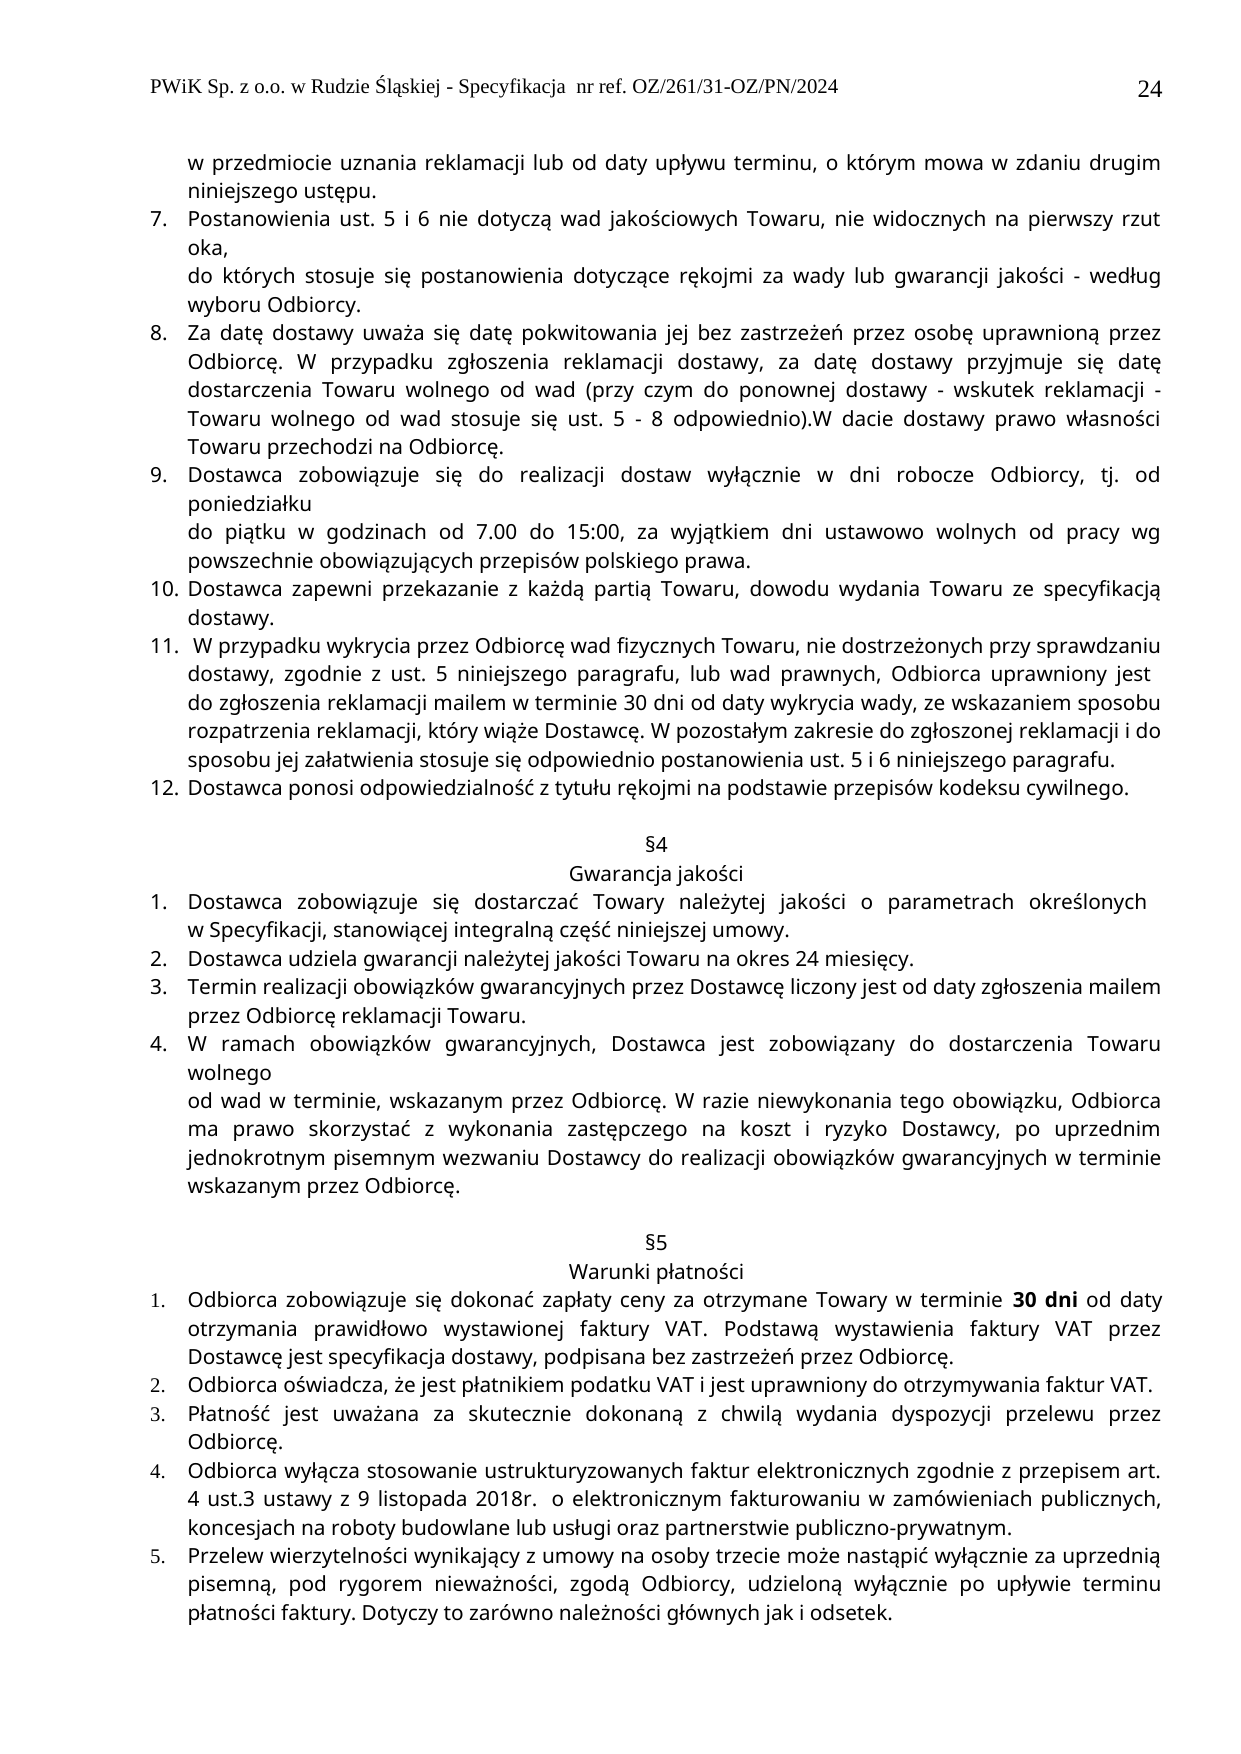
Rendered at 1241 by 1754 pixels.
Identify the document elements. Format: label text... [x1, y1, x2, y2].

list Dostawca zapewni przekazanie z każdą partią Towaru, dowodu wydania Towaru ze specyfikacją dostawy. [150, 574, 1162, 631]
list Dostawca udziela gwarancji należytej jakości Towaru na okres 24 miesięcy. [150, 944, 1162, 972]
text §4 [150, 830, 1162, 859]
list Termin realizacji obowiązków gwarancyjnych przez Dostawcę liczony jest od daty zgłoszenia mailem przez Odbiorcę reklamacji Towaru. [150, 972, 1162, 1029]
list Odbiorca zobowiązuje się dokonać zapłaty ceny za otrzymane Towary w terminie 30 dni od daty otrzymania prawidłowo wystawionej faktury VAT. Podstawą wystawienia faktury VAT przez Dostawcę jest specyfikacja dostawy, podpisana bez zastrzeżeń przez Odbiorcę. [150, 1285, 1162, 1371]
text Warunki płatności [150, 1257, 1162, 1285]
list Dostawca ponosi odpowiedzialność z tytułu rękojmi na podstawie przepisów kodeksu cywilnego. [150, 773, 1162, 802]
text Gwarancja jakości [150, 859, 1162, 887]
list Odbiorca oświadcza, że jest płatnikiem podatku VAT i jest uprawniony do otrzymywania faktur VAT. [150, 1371, 1162, 1399]
list Dostawca zobowiązuje się dostarczać Towary należytej jakości o parametrach określonych w Specyfikacji, stanowiącej integralną część niniejszej umowy. [150, 887, 1162, 944]
list Za datę dostawy uważa się datę pokwitowania jej bez zastrzeżeń przez osobę uprawnioną przez Odbiorcę. W przypadku zgłoszenia reklamacji dostawy, za datę dostawy przyjmuje się datę dostarczenia Towaru wolnego od wad (przy czym do ponownej dostawy - wskutek reklamacji - Towaru wolnego od wad stosuje się ust. 5 - 8 odpowiednio).W dacie dostawy prawo własności Towaru przechodzi na Odbiorcę. [150, 318, 1162, 461]
list W przypadku wykrycia przez Odbiorcę wad fizycznych Towaru, nie dostrzeżonych przy sprawdzaniu dostawy, zgodnie z ust. 5 niniejszego paragrafu, lub wad prawnych, Odbiorca uprawniony jest do zgłoszenia reklamacji mailem w terminie 30 dni od daty wykrycia wady, ze wskazaniem sposobu rozpatrzenia reklamacji, który wiąże Dostawcę. W pozostałym zakresie do zgłoszonej reklamacji i do sposobu jej załatwienia stosuje się odpowiednio postanowienia ust. 5 i 6 niniejszego paragrafu. [150, 631, 1162, 773]
list Przelew wierzytelności wynikający z umowy na osoby trzecie może nastąpić wyłącznie za uprzednią pisemną, pod rygorem nieważności, zgodą Odbiorcy, udzieloną wyłącznie po upływie terminu płatności faktury. Dotyczy to zarówno należności głównych jak i odsetek. [150, 1541, 1162, 1626]
list Płatność jest uważana za skutecznie dokonaną z chwilą wydania dyspozycji przelewu przez Odbiorcę. [150, 1399, 1162, 1456]
list W ramach obowiązków gwarancyjnych, Dostawca jest zobowiązany do dostarczenia Towaru wolnego od wad w terminie, wskazanym przez Odbiorcę. W razie niewykonania tego obowiązku, Odbiorca ma prawo skorzystać z wykonania zastępczego na koszt i ryzyko Dostawcy, po uprzednim jednokrotnym pisemnym wezwaniu Dostawcy do realizacji obowiązków gwarancyjnych w terminie wskazanym przez Odbiorcę. [150, 1029, 1162, 1200]
text §5 [150, 1228, 1162, 1257]
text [187, 148, 1162, 204]
list Postanowienia ust. 5 i 6 nie dotyczą wad jakościowych Towaru, nie widocznych na pierwszy rzut oka, do których stosuje się postanowienia dotyczące rękojmi za wady lub gwarancji jakości - według wyboru Odbiorcy. [150, 204, 1162, 318]
list Dostawca zobowiązuje się do realizacji dostaw wyłącznie w dni robocze Odbiorcy, tj. od poniedziałku do piątku w godzinach od 7.00 do 15:00, za wyjątkiem dni ustawowo wolnych od pracy wg powszechnie obowiązujących przepisów polskiego prawa. [150, 461, 1162, 574]
list Odbiorca wyłącza stosowanie ustrukturyzowanych faktur elektronicznych zgodnie z przepisem art. 4 ust.3 ustawy z 9 listopada 2018r. o elektronicznym fakturowaniu w zamówieniach publicznych, koncesjach na roboty budowlane lub usługi oraz partnerstwie publiczno-prywatnym. [150, 1456, 1162, 1541]
